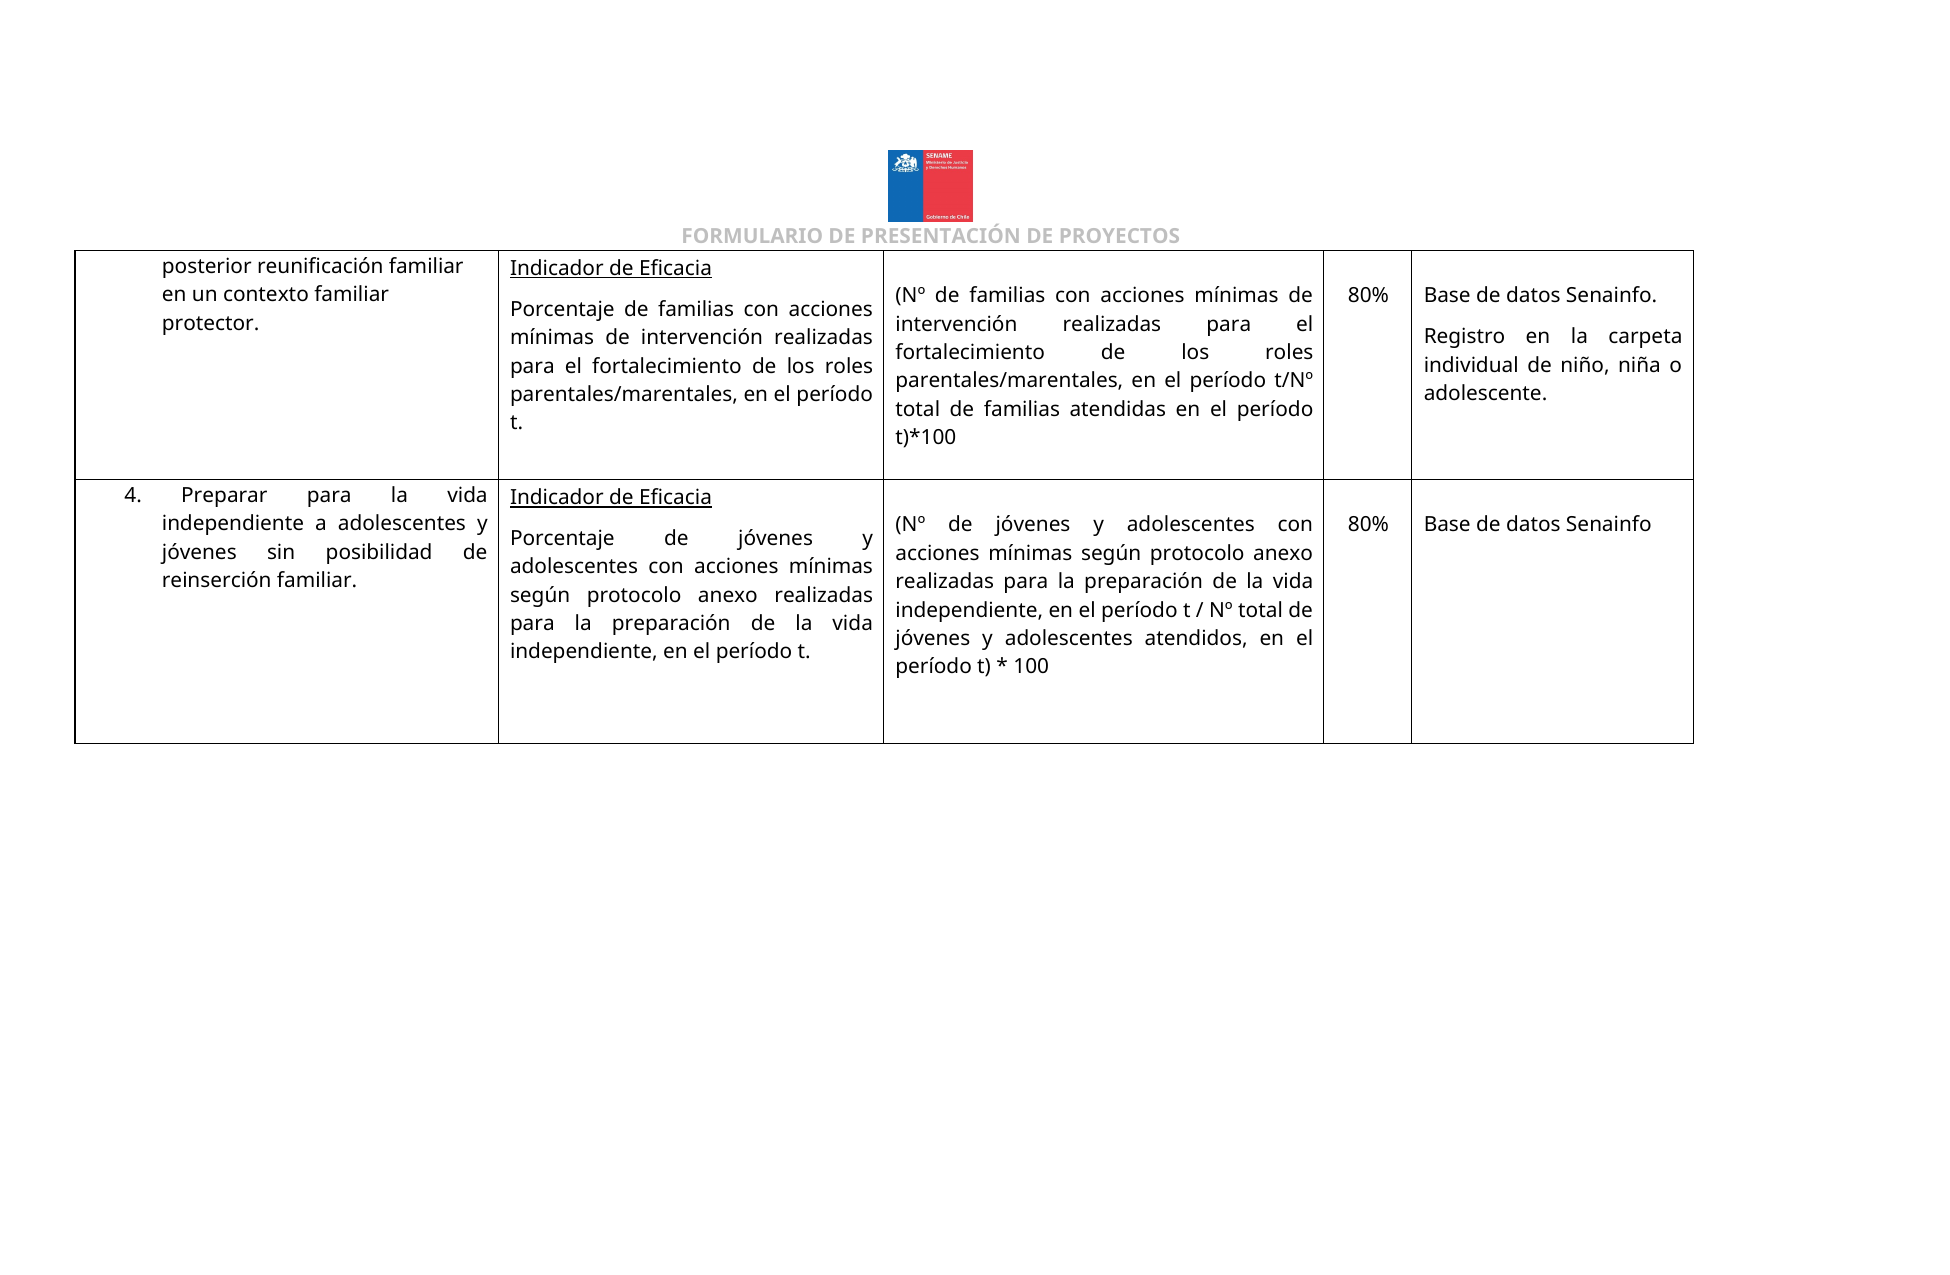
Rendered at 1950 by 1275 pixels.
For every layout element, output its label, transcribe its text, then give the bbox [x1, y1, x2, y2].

table_cell 4. Preparar para la vida independiente a adolescentes y jóvenes sin posibilidad de reinserción familiar. [76, 480, 498, 743]
table_header posterior reunificación familiar en un contexto familiar protector. [76, 251, 498, 479]
table_header 80% [1324, 251, 1411, 479]
table_header Base de datos Senainfo. Registro en la carpeta individual de niño, niña o adolescente. [1412, 251, 1693, 479]
table_cell Base de datos Senainfo [1412, 480, 1693, 743]
table_header Indicador de Eficacia Porcentaje de familias con acciones mínimas de intervención realizadas para el fortalecimiento de los roles parentales/marentales, en el período t. [499, 251, 883, 479]
picture [888, 150, 974, 222]
table_cell (Nº de jóvenes y adolescentes con acciones mínimas según protocolo anexo realizadas para la preparación de la vida independiente, en el período t / Nº total de jóvenes y adolescentes atendidos, en el período t) * 100 [884, 480, 1323, 743]
table_header (Nº de familias con acciones mínimas de intervención realizadas para el fortalecimiento de los roles parentales/marentales, en el período t/Nº total de familias atendidas en el período t)*100 [884, 251, 1323, 479]
table_cell 80% [1324, 480, 1411, 743]
table_cell Indicador de Eficacia Porcentaje de jóvenes y adolescentes con acciones mínimas según protocolo anexo realizadas para la preparación de la vida independiente, en el período t. [499, 480, 883, 743]
